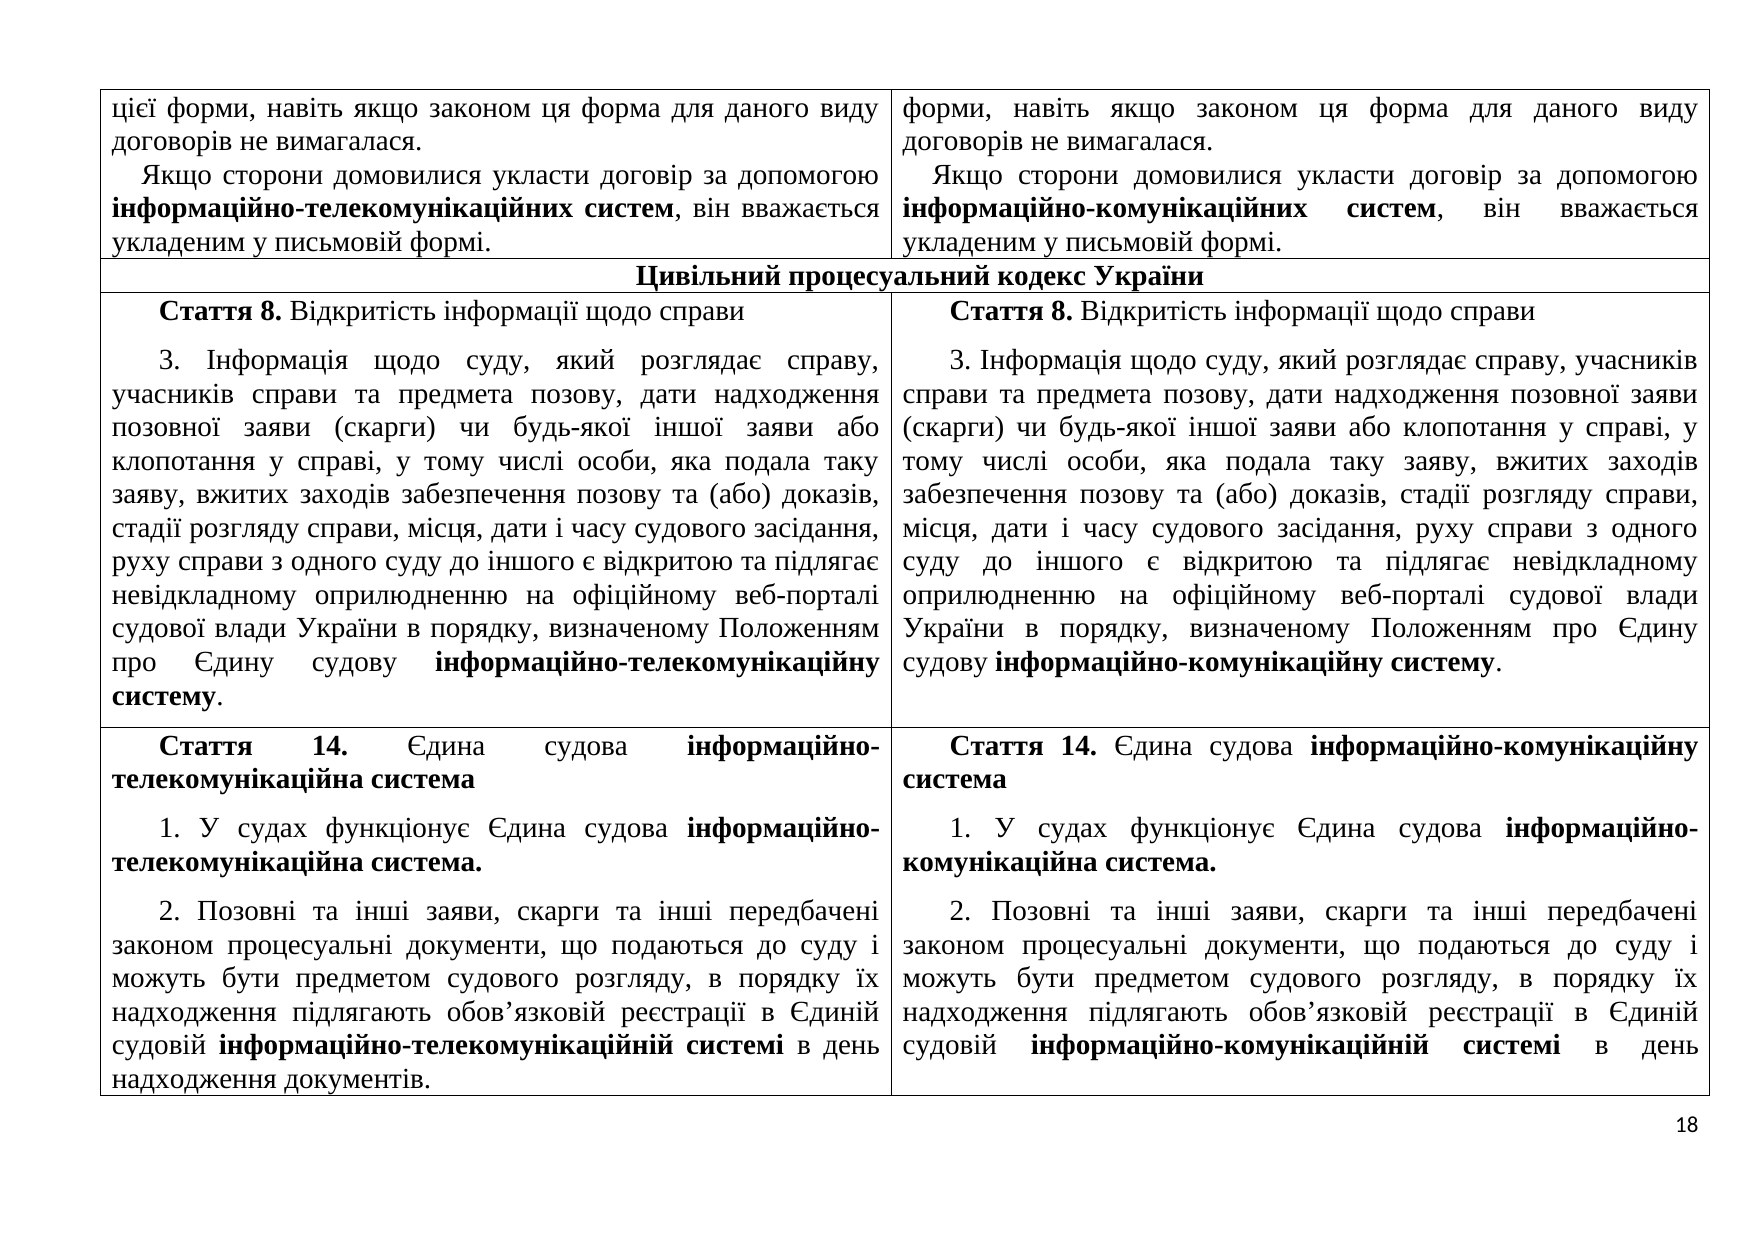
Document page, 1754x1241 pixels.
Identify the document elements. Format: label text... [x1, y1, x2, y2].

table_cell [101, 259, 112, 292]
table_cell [101, 90, 891, 257]
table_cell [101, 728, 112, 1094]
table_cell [892, 90, 1709, 257]
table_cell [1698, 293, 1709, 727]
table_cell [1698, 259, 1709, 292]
table_cell Стаття 8. Відкритість інформації щодо справи 3. Інформація щодо суду, який розглядає справу, учасників справи та предмета позову, дати надходження позовної заяви (скарги) чи будь-якої іншої заяви або клопотання у справі, у тому числі особи, яка подала таку заяву, вжитих заходів забезпечення позову та (або) доказів, стадії розгляду справи, місця, дати і часу судового засідання, руху справи з одного суду до іншого є відкритою та підлягає невідкладному оприлюдненню на офіційному веб-порталі судової влади України в порядку, визначеному Положенням про Єдину судову інформаційно-телекомунікаційну систему. [101, 293, 891, 727]
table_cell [892, 728, 1709, 1094]
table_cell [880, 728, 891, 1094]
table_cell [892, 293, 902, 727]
